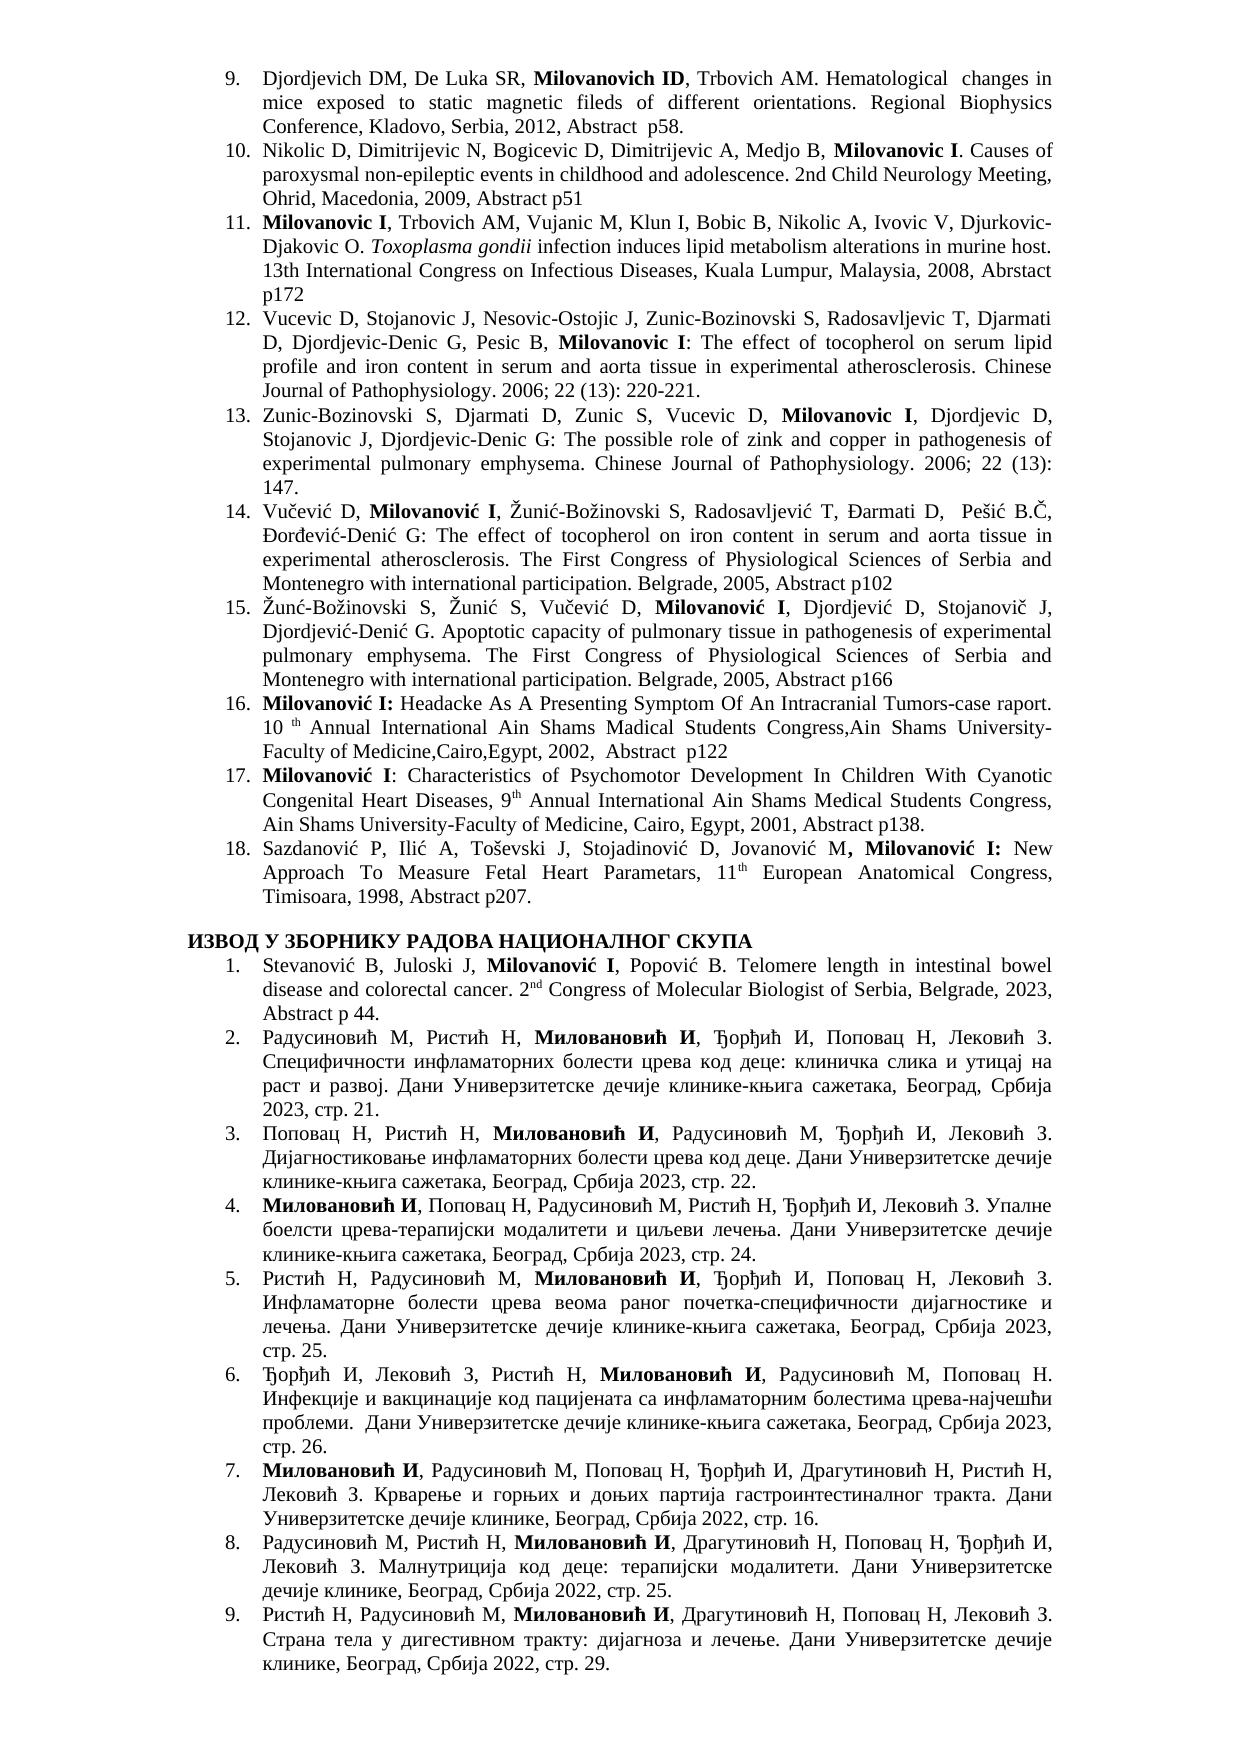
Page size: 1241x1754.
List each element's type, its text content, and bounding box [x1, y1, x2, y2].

list Поповац Н, Ристић Н, Миловановић И, Радусиновић М, Ђорђић И, Лековић З. Дијагностиковање инфламаторних болести црева код деце. Дани Универзитетске дечије клинике-књига сажетака, Београд, Србија 2023, стр. 22. [225, 1121, 1053, 1193]
list Радусиновић М, Ристић Н, Миловановић И, Ђорђић И, Поповац Н, Лековић З. Специфичности инфламаторних болести црева код деце: клиничка слика и утицај на раст и развој. Дани Универзитетске дечије клинике-књига сажетака, Београд, Србија 2023, стр. 21. [225, 1025, 1053, 1121]
list Stevanović B, Juloski J, Milovanović I, Popović B. Telomere length in intestinal bowel disease and colorectal cancer. 2nd Congress of Molecular Biologist of Serbia, Belgrade, 2023, Abstract p 44. [225, 953, 1053, 1025]
list Žunć-Božinovski S, Žunić S, Vučević D, Milovanović I, Djordjević D, Stojanovič J, Djordjević-Denić G. Apoptotic capacity of pulmonary tissue in pathogenesis of experimental pulmonary emphysema. The First Congress of Physiological Sciences of Serbia and Montenegro with international participation. Belgrade, 2005, Abstract p166 [225, 595, 1053, 691]
list Vučević D, Milovanović I, Žunić-Božinovski S, Radosavljević T, Đarmati D, Pešić B.Č, Đorđević-Denić G: The effect of tocopherol on iron content in serum and aorta tissue in experimental atherosclerosis. The First Congress of Physiological Sciences of Serbia and Montenegro with international participation. Belgrade, 2005, Abstract p102 [225, 499, 1053, 595]
text ИЗВОД У ЗБОРНИКУ РАДОВА НАЦИОНАЛНОГ СКУПА [187, 929, 1053, 953]
list Nikolic D, Dimitrijevic N, Bogicevic D, Dimitrijevic A, Medjo B, Milovanovic I. Causes of paroxysmal non-epileptic events in childhood and adolescence. 2nd Child Neurology Meeting, Ohrid, Macedonia, 2009, Abstract p51 [225, 138, 1053, 210]
list Радусиновић М, Ристић Н, Миловановић И, Драгутиновић Н, Поповац Н, Ђорђић И, Лековић З. Малнутриција код деце: терапијски модалитети. Дани Универзитетске дечије клинике, Београд, Србија 2022, стр. 25. [225, 1530, 1053, 1602]
list Vucevic D, Stojanovic J, Nesovic-Ostojic J, Zunic-Bozinovski S, Radosavljevic T, Djarmati D, Djordjevic-Denic G, Pesic B, Milovanovic I: The effect of tocopherol on serum lipid profile and iron content in serum and aorta tissue in experimental atherosclerosis. Chinese Journal of Pathophysiology. 2006; 22 (13): 220-221. [225, 306, 1053, 402]
list Миловановић И, Поповац Н, Радусиновић М, Ристић Н, Ђорђић И, Лековић З. Упалне боелсти црева-терапијски модалитети и циљеви лечења. Дани Универзитетске дечије клинике-књига сажетака, Београд, Србија 2023, стр. 24. [225, 1193, 1053, 1266]
list Milovanović I: Headacke As A Presenting Symptom Of An Intracranial Tumors-case raport. 10 th Annual International Ain Shams Madical Students Congress,Ain Shams University-Faculty of Medicine,Cairo,Egypt, 2002, Abstract p122 [225, 691, 1053, 763]
list Zunic-Bozinovski S, Djarmati D, Zunic S, Vucevic D, Milovanovic I, Djordjevic D, Stojanovic J, Djordjevic-Denic G: The possible role of zink and copper in pathogenesis of experimental pulmonary emphysema. Chinese Journal of Pathophysiology. 2006; 22 (13): 147. [225, 402, 1053, 499]
list Ђорђић И, Лековић З, Ристић Н, Миловановић И, Радусиновић М, Поповац Н. Инфекције и вакцинације код пацијената са инфламаторним болестима црева-најчешћи проблеми. Дани Универзитетске дечије клинике-књига сажетака, Београд, Србија 2023, стр. 26. [225, 1362, 1053, 1458]
list Milovanović I: Characteristics of Psychomotor Development In Children With Cyanotic Congenital Heart Diseases, 9th Annual International Ain Shams Medical Students Congress, Ain Shams University-Faculty of Medicine, Cairo, Egypt, 2001, Abstract p138. [225, 763, 1053, 836]
list Djordjevich DM, De Luka SR, Milovanovich ID, Trbovich AM. Hematological changes in mice exposed to static magnetic fileds of different orientations. Regional Biophysics Conference, Kladovo, Serbia, 2012, Abstract p58. [225, 66, 1053, 138]
list Миловановић И, Радусиновић М, Поповац Н, Ђорђић И, Драгутиновић Н, Ристић Н, Лековић З. Крварење и горњих и доњих партија гастроинтестиналног тракта. Дани Универзитетске дечије клинике, Београд, Србија 2022, стр. 16. [225, 1458, 1053, 1530]
list Ристић Н, Радусиновић М, Миловановић И, Драгутиновић Н, Поповац Н, Лековић З. Страна тела у дигестивном тракту: дијагноза и лечење. Дани Универзитетске дечије клинике, Београд, Србија 2022, стр. 29. [225, 1602, 1053, 1674]
list Ристић Н, Радусиновић М, Миловановић И, Ђорђић И, Поповац Н, Лековић З. Инфламаторне болести црева веома раног почетка-специфичности дијагностике и лечења. Дани Универзитетске дечије клинике-књига сажетака, Београд, Србија 2023, стр. 25. [225, 1266, 1053, 1362]
list Milovanovic I, Trbovich AM, Vujanic M, Klun I, Bobic B, Nikolic A, Ivovic V, Djurkovic-Djakovic O. Toxoplasma gondii infection induces lipid metabolism alterations in murine host. 13th International Congress on Infectious Diseases, Kuala Lumpur, Malaysia, 2008, Abrstact p172 [225, 210, 1053, 306]
list Sazdanović P, Ilić A, Toševski J, Stojadinović D, Jovanović M, Milovanović I: New Approach To Measure Fetal Heart Parametars, 11th European Anatomical Congress, Timisoara, 1998, Abstract p207. [225, 836, 1053, 908]
